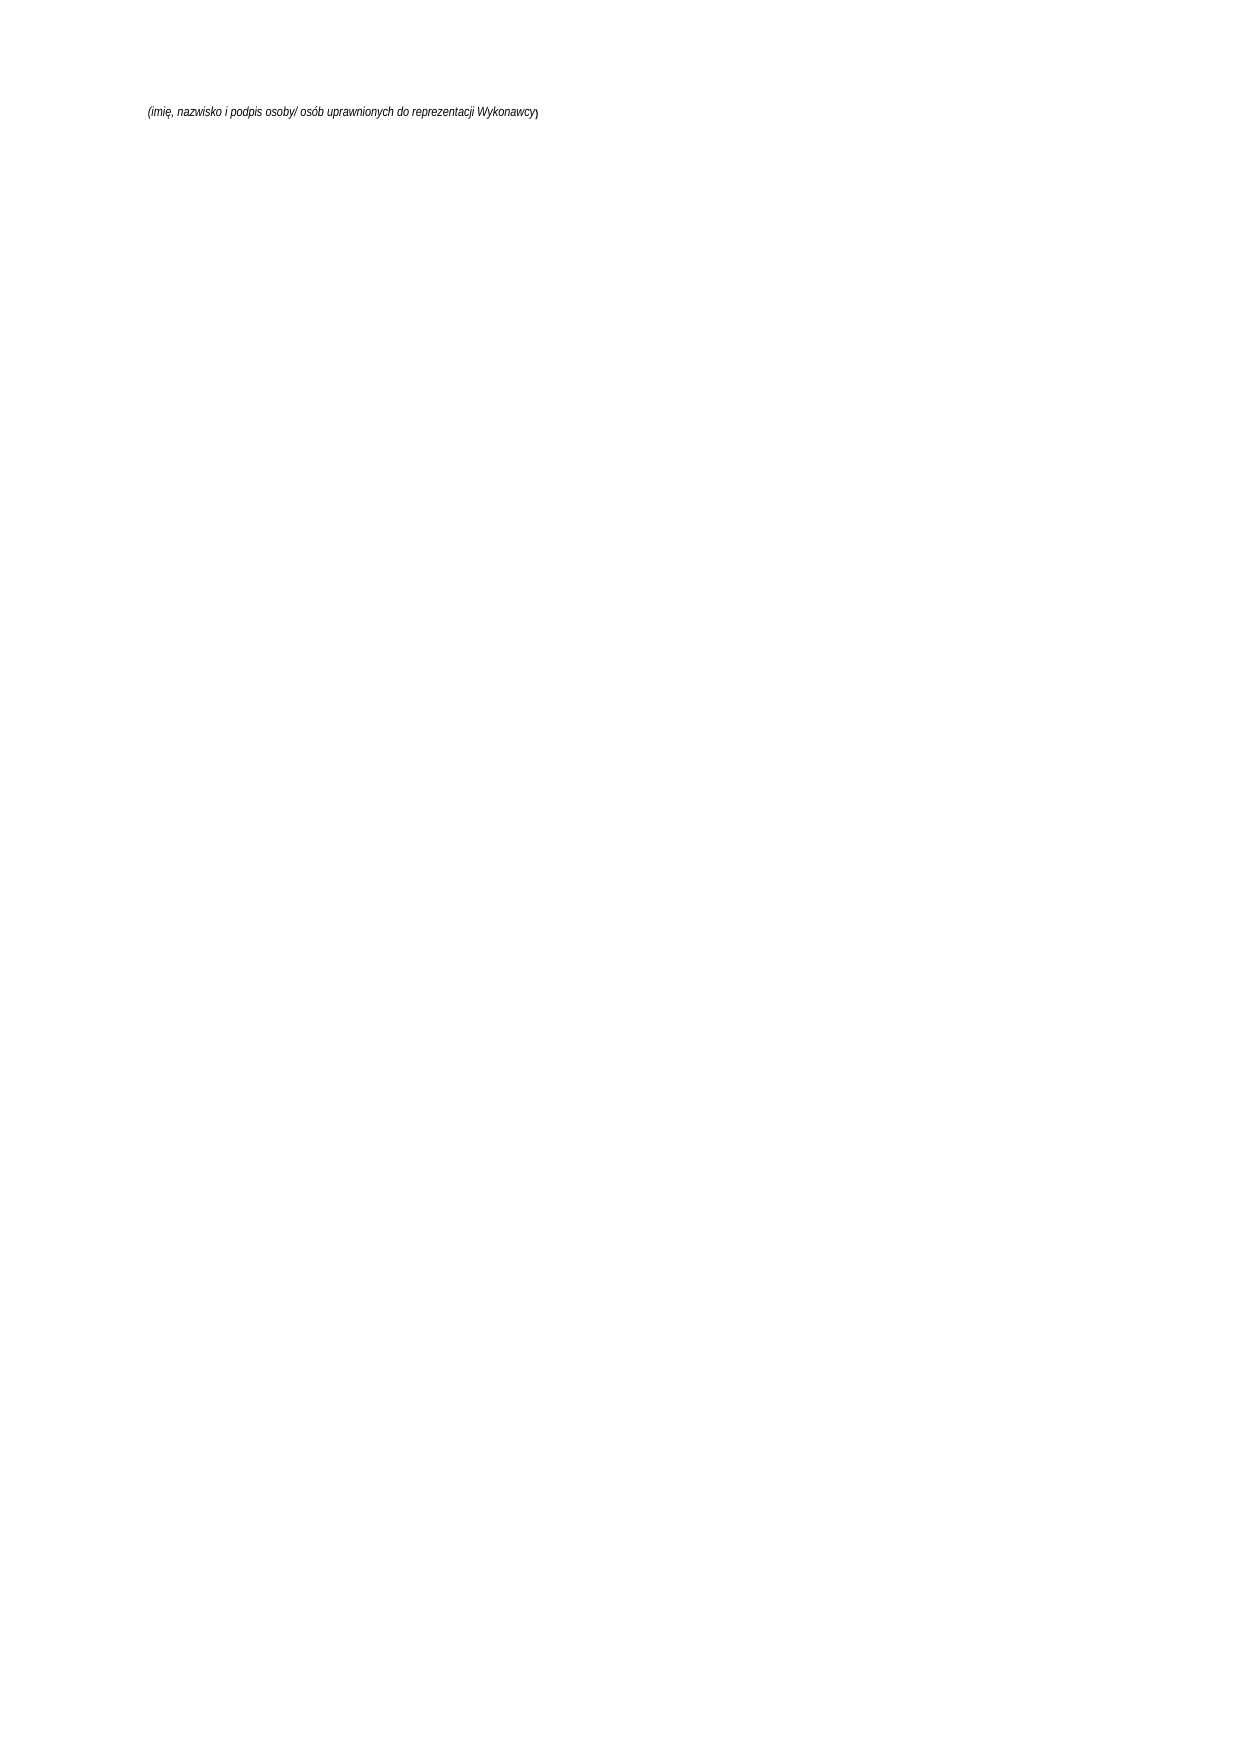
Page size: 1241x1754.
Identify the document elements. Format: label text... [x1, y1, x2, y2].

text (imię, nazwisko i podpis osoby/ osób uprawnionych do reprezentacji Wykonawcy) [148, 103, 1093, 130]
